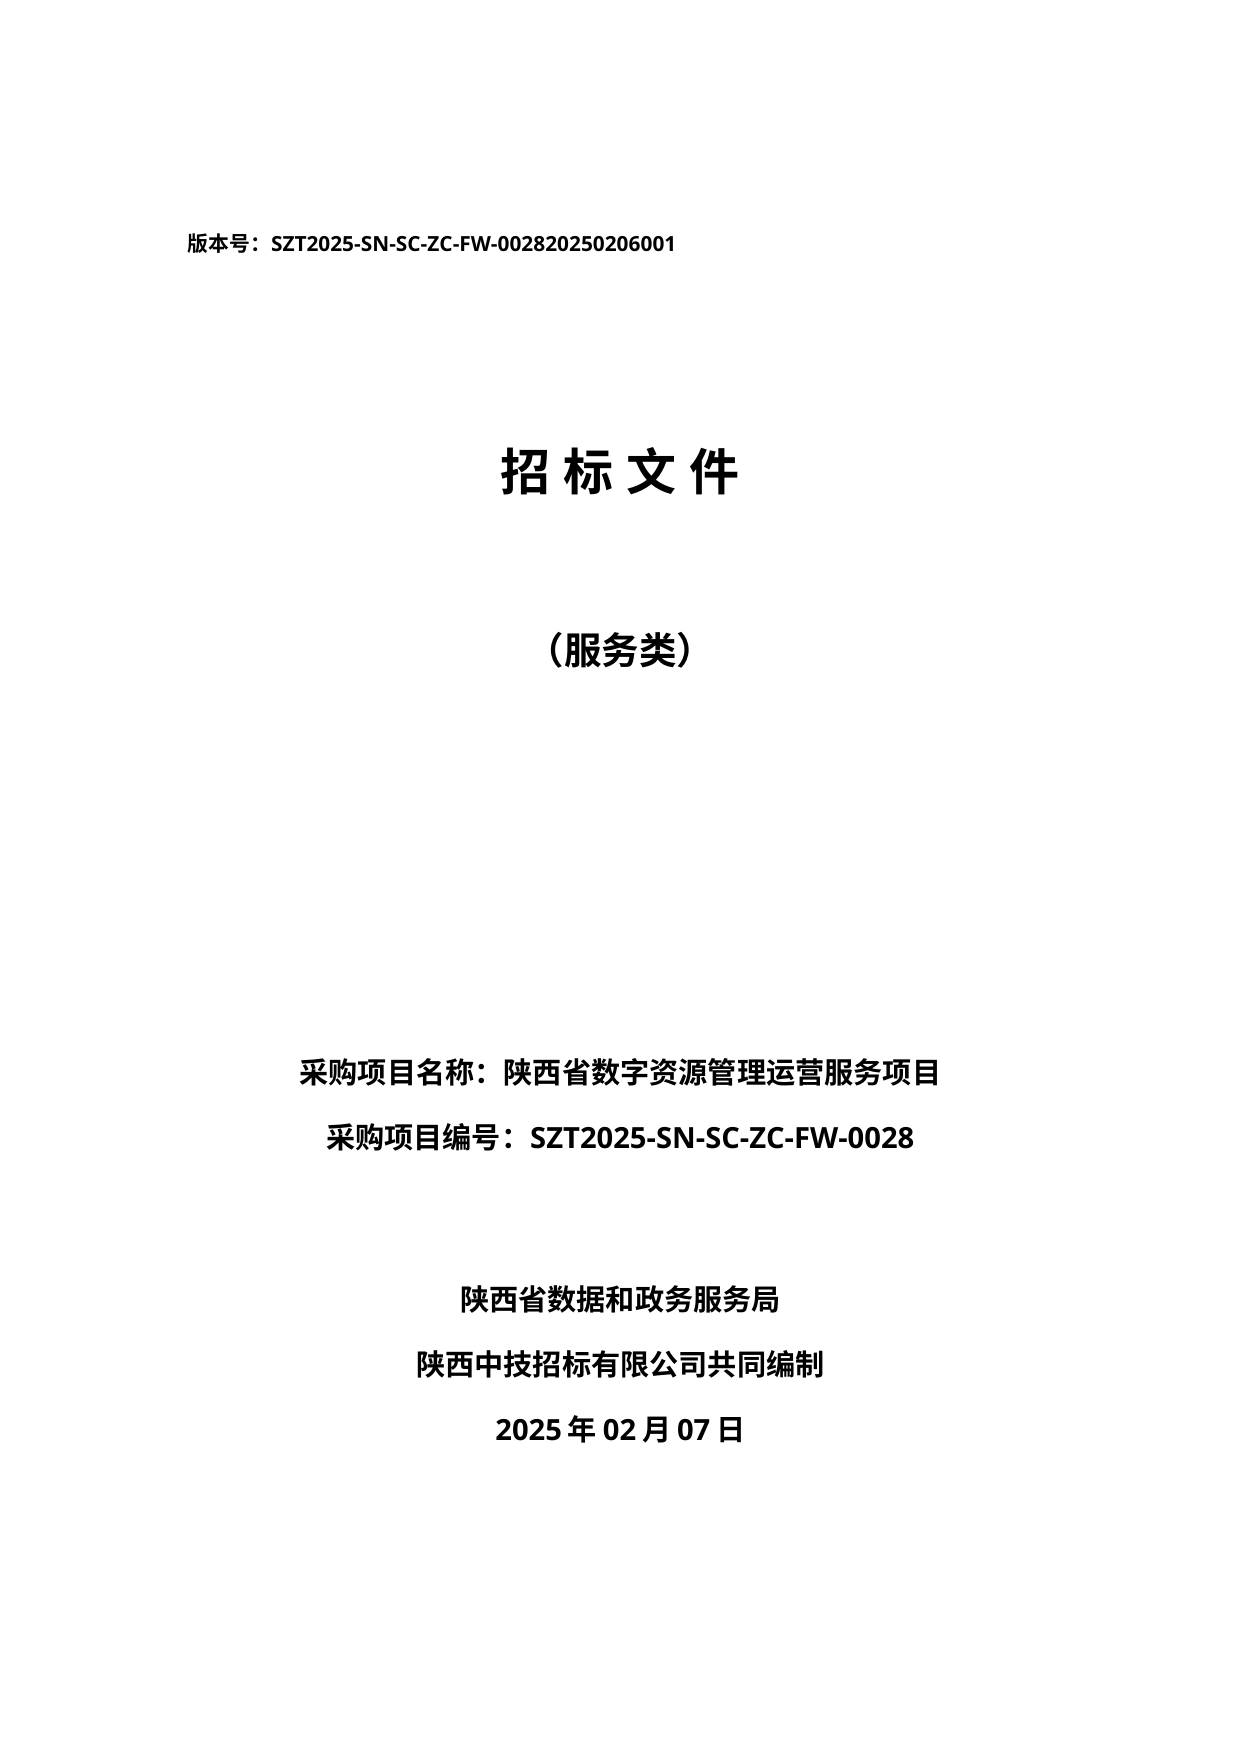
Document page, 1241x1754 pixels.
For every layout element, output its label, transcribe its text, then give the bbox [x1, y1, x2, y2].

text 版本号：SZT2025-SN-SC-ZC-FW-002820250206001 [187, 227, 1053, 422]
text 陕西省数据和政务服务局 [187, 1267, 1053, 1332]
text 采购项目名称：陕西省数字资源管理运营服务项目 [187, 1039, 1053, 1104]
text 招 标 文 件 [187, 422, 1053, 617]
text 2025年02月07日 [187, 1397, 1053, 1462]
text 陕西中技招标有限公司共同编制 [187, 1332, 1053, 1397]
text 采购项目编号：SZT2025-SN-SC-ZC-FW-0028 [187, 1104, 1053, 1267]
text （服务类） [187, 617, 1053, 1039]
